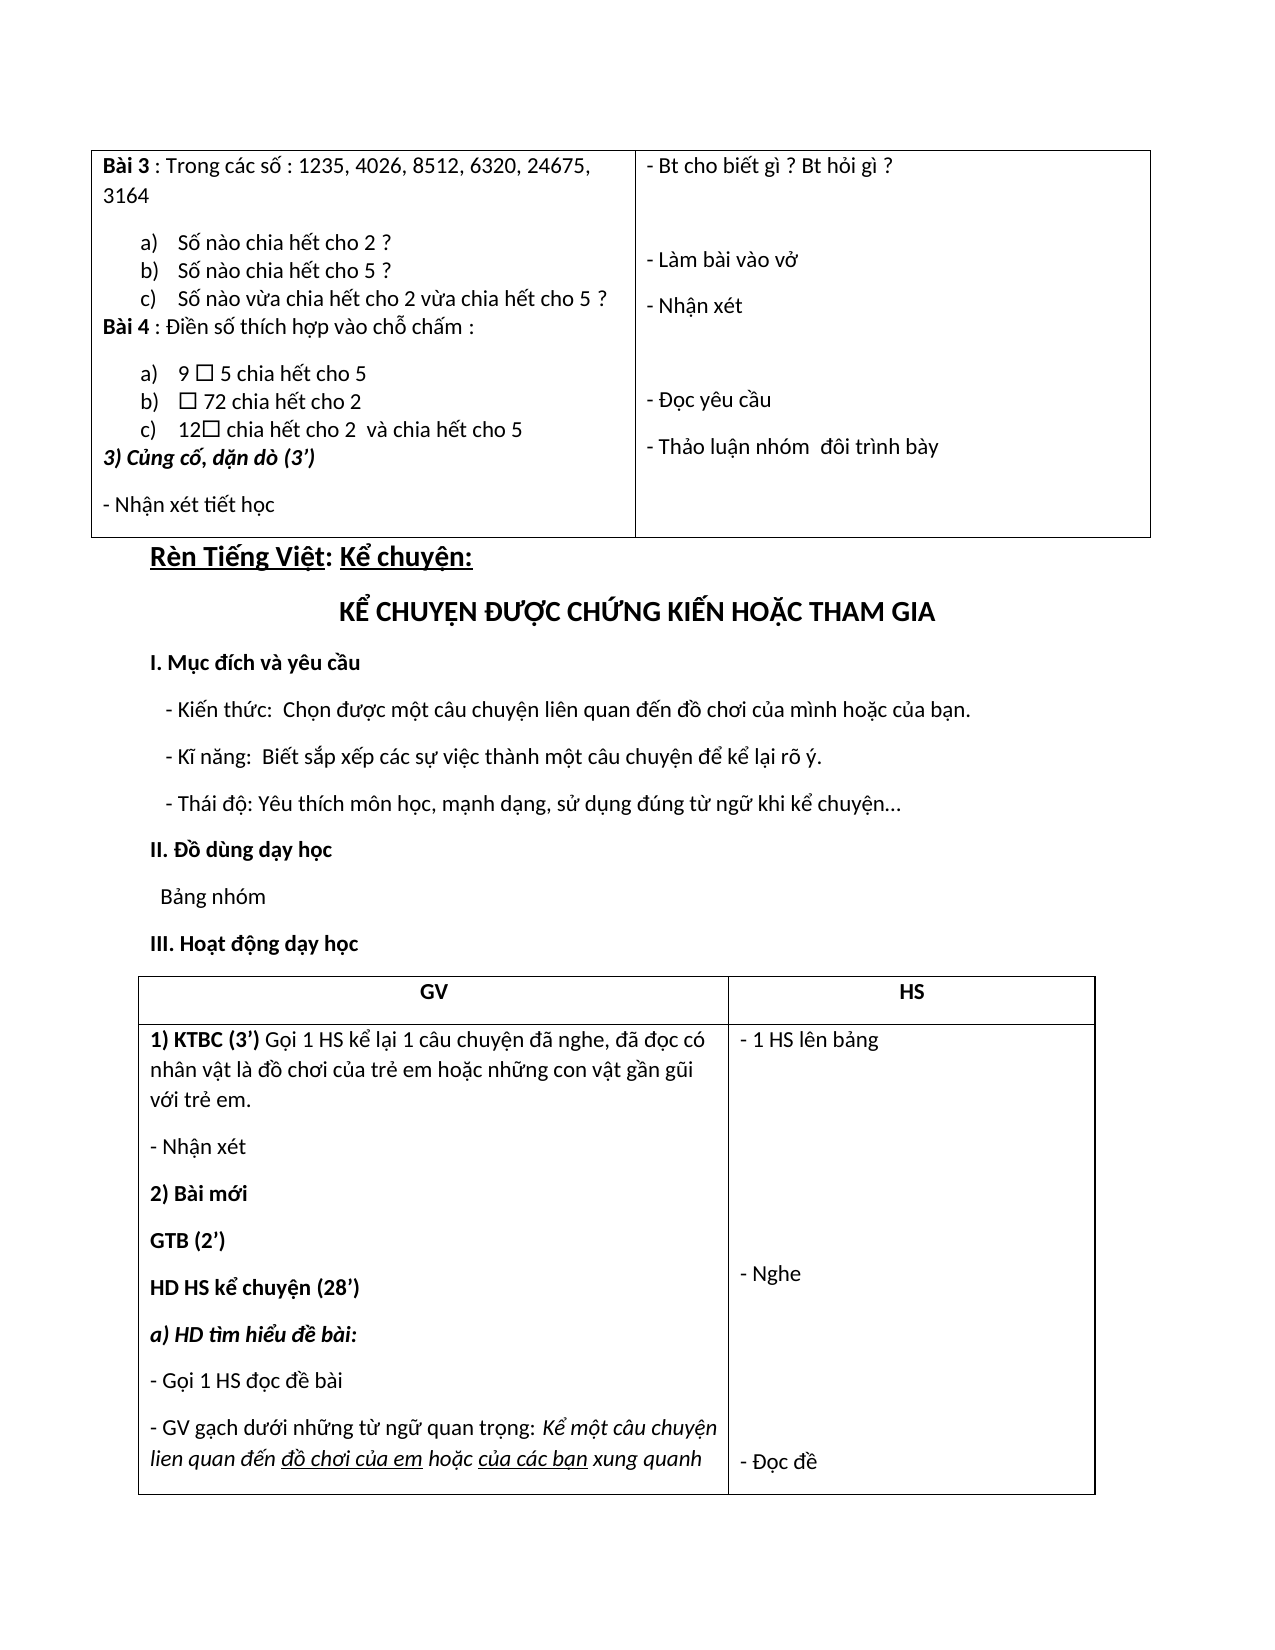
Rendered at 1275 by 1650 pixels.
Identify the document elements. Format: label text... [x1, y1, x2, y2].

text Rèn Tiếng Việt: Kể chuyện: [150, 538, 1125, 573]
table_header GV [139, 977, 728, 1024]
text III. Hoạt động dạy học [150, 929, 1125, 957]
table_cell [636, 151, 1150, 537]
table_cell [92, 151, 635, 537]
text I. Mục đích và yêu cầu [150, 648, 1125, 676]
text - Kiến thức: Chọn được một câu chuyện liên quan đến đồ chơi của mình hoặc của bạn. [150, 695, 1125, 723]
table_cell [139, 1025, 728, 1494]
text KỂ CHUYỆN ĐƯỢC CHỨNG KIẾN HOẶC THAM GIA [150, 593, 1125, 628]
text II. Đồ dùng dạy học [150, 836, 1125, 863]
text Bảng nhóm [150, 882, 1125, 910]
table_header HS [729, 977, 1094, 1024]
text - Thái độ: Yêu thích môn học, mạnh dạng, sử dụng đúng từ ngữ khi kể chuyện… [150, 789, 1125, 817]
text - Kĩ năng: Biết sắp xếp các sự việc thành một câu chuyện để kể lại rõ ý. [150, 742, 1125, 770]
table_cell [729, 1025, 1094, 1494]
